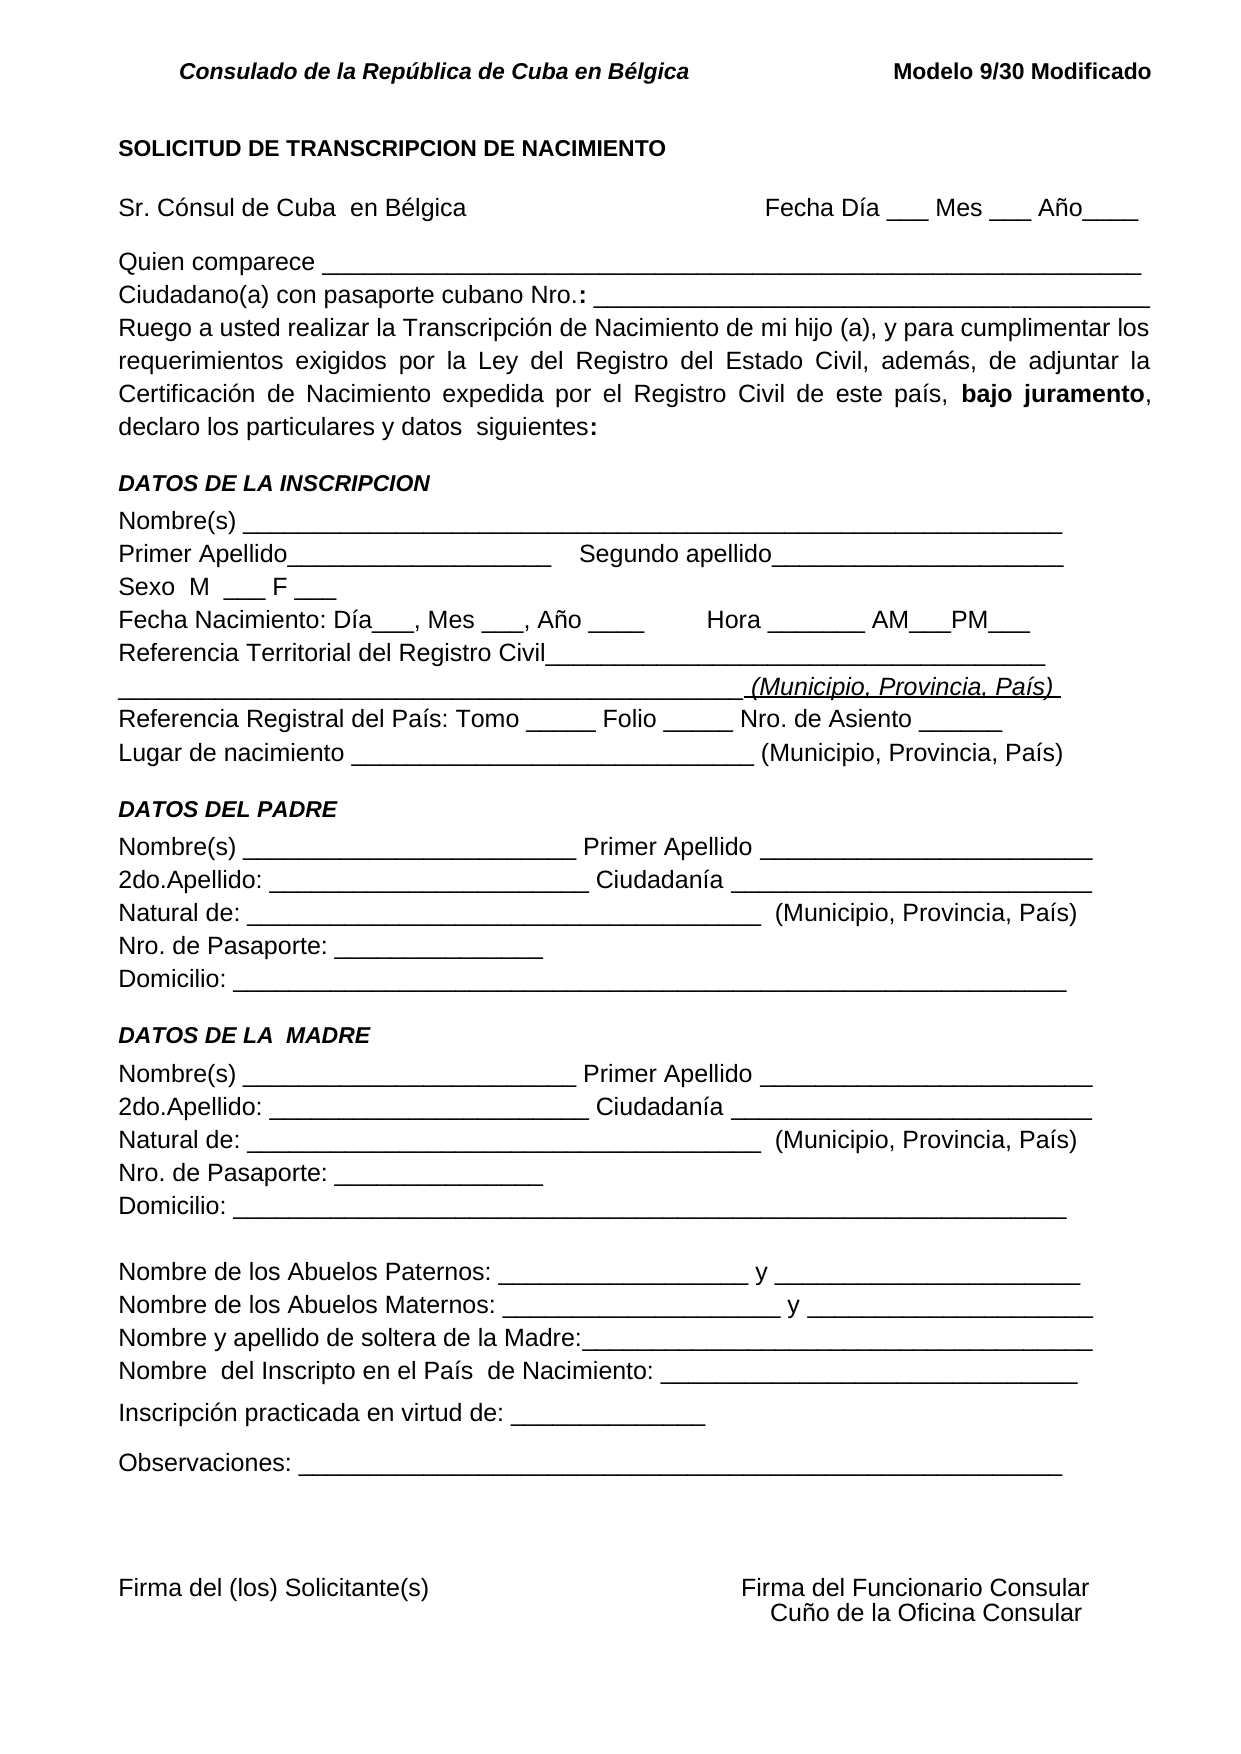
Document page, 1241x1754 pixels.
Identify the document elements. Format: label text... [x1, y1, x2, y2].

text Ruego a usted realizar la Transcripción de Nacimiento de mi hijo (a), y para cumplimentar los requerimientos exigidos por la Ley del Registro del Estado Civil, además, de adjuntar la Certificación de Nacimiento expedida por el Registro Civil de este país, bajo juramento, declaro los particulares y datos siguientes: [118, 313, 1152, 441]
text Nombre de los Abuelos Paternos: __________________ y ______________________ [118, 1257, 1152, 1285]
text 2do.Apellido: _______________________ Ciudadanía [118, 865, 1152, 894]
text Firma del (los) Solicitante(s) Firma del Funcionario Consular [118, 1576, 1152, 1601]
text 2do.Apellido: _______________________ Ciudadanía [118, 1092, 1152, 1120]
subtitle DATOS DE [118, 470, 1152, 496]
text Referencia Territorial del Registro Civil____________________________________ [118, 638, 1152, 667]
text Fecha Nacimiento: Día___, Mes ___, Año ____ Hora _______ AM___PM___ [118, 605, 1152, 634]
subtitle DATOS DEL PADRE [118, 796, 1152, 822]
text Sexo M ___ F ___ [118, 572, 1152, 601]
text Natural de: _____________________________________ (Municipio, Provincia, País) [118, 898, 1152, 927]
text Ciudadano(a) con pasaporte cubano Nro.: ________________________________________ [118, 280, 1152, 308]
text Consulado de la República de Cuba en Bélgica Modelo 9/30 Modificado [118, 59, 1152, 84]
text Domicilio: ____________________________________________________________ [118, 964, 1152, 993]
text Nombre y apellido de soltera de : [118, 1323, 1152, 1351]
text Quien comparece ___________________________________________________________ [118, 247, 1152, 276]
text Primer Apellido___________________ Segundo apellido_____________________ [118, 539, 1152, 568]
text Referencia Registral del País: Tomo _____ Folio _____ Nro. de Asiento ______ [118, 704, 1152, 733]
text Nombre de los Abuelos Maternos: ____________________ y [118, 1290, 1152, 1318]
text Nombre del Inscripto en el País de Nacimiento: ______________________________ [118, 1356, 1152, 1384]
text Cuño de la Oficina Consular [118, 1601, 1152, 1626]
text Domicilio: ____________________________________________________________ [118, 1191, 1152, 1219]
text Nombre(s) ___________________________________________________________ [118, 506, 1152, 535]
text Inscripción practicada en virtud de: ______________ [118, 1401, 1152, 1426]
text Observaciones: _______________________________________________________ [118, 1451, 1152, 1476]
text Natural de: _____________________________________ (Municipio, Provincia, País) [118, 1124, 1152, 1153]
text Nombre(s) ________________________ Primer Apellido [118, 832, 1152, 861]
subtitle DATOS DE [118, 1022, 1152, 1048]
text _____________________________________________ (Municipio, Provincia, País) [118, 671, 1152, 700]
text Nro. de Pasaporte: _______________ [118, 931, 1152, 960]
subtitle SOLICITUD DE TRANSCRIPCION DE NACIMIENTO [118, 135, 1152, 162]
text Nro. de Pasaporte: _______________ [118, 1158, 1152, 1186]
text Nombre(s) ________________________ Primer Apellido [118, 1058, 1152, 1087]
text Lugar de nacimiento _____________________________ (Municipio, Provincia, País) [118, 737, 1152, 766]
text Sr. Cónsul de Cuba en Bélgica Fecha Día ___ Mes ___ Año____ [118, 197, 1152, 222]
